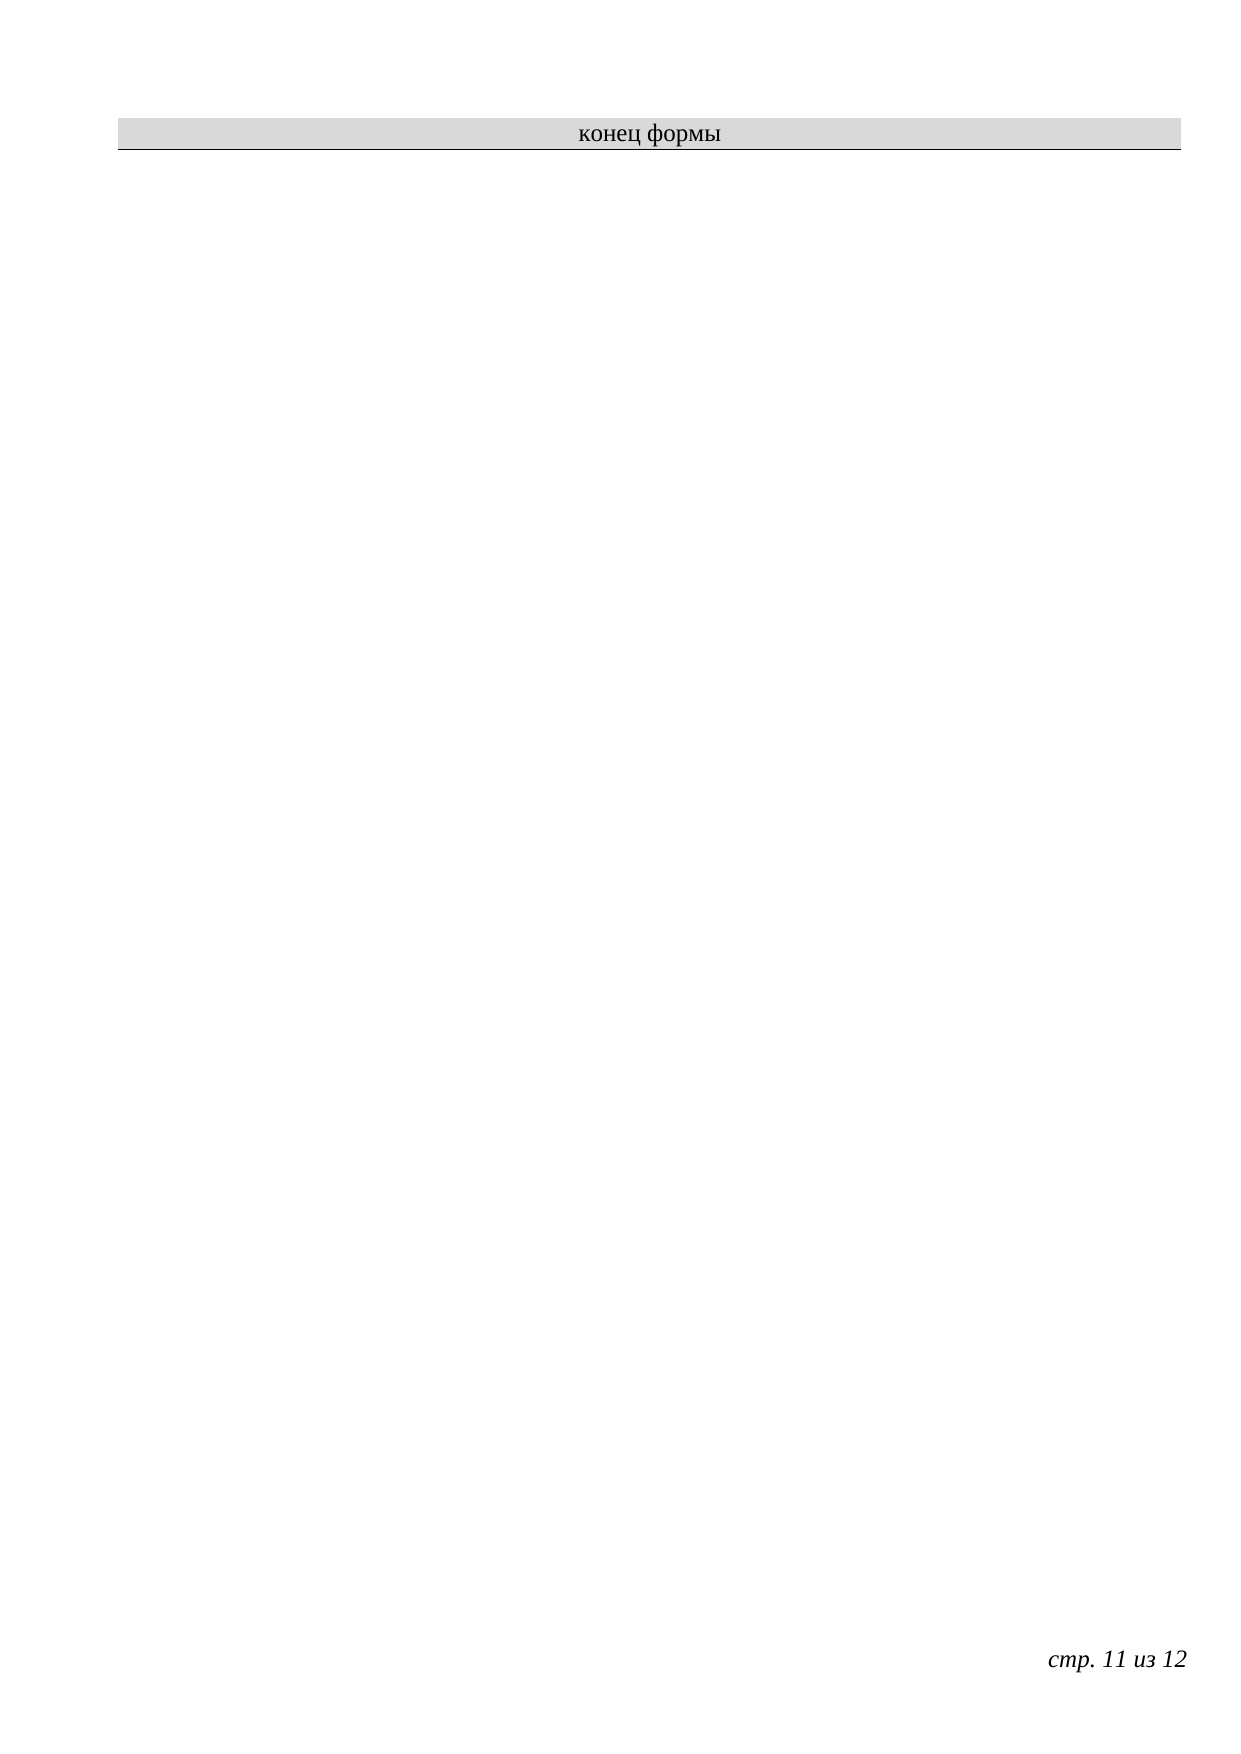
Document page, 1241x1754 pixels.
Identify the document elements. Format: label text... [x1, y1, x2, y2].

text конец формы [118, 118, 1181, 149]
